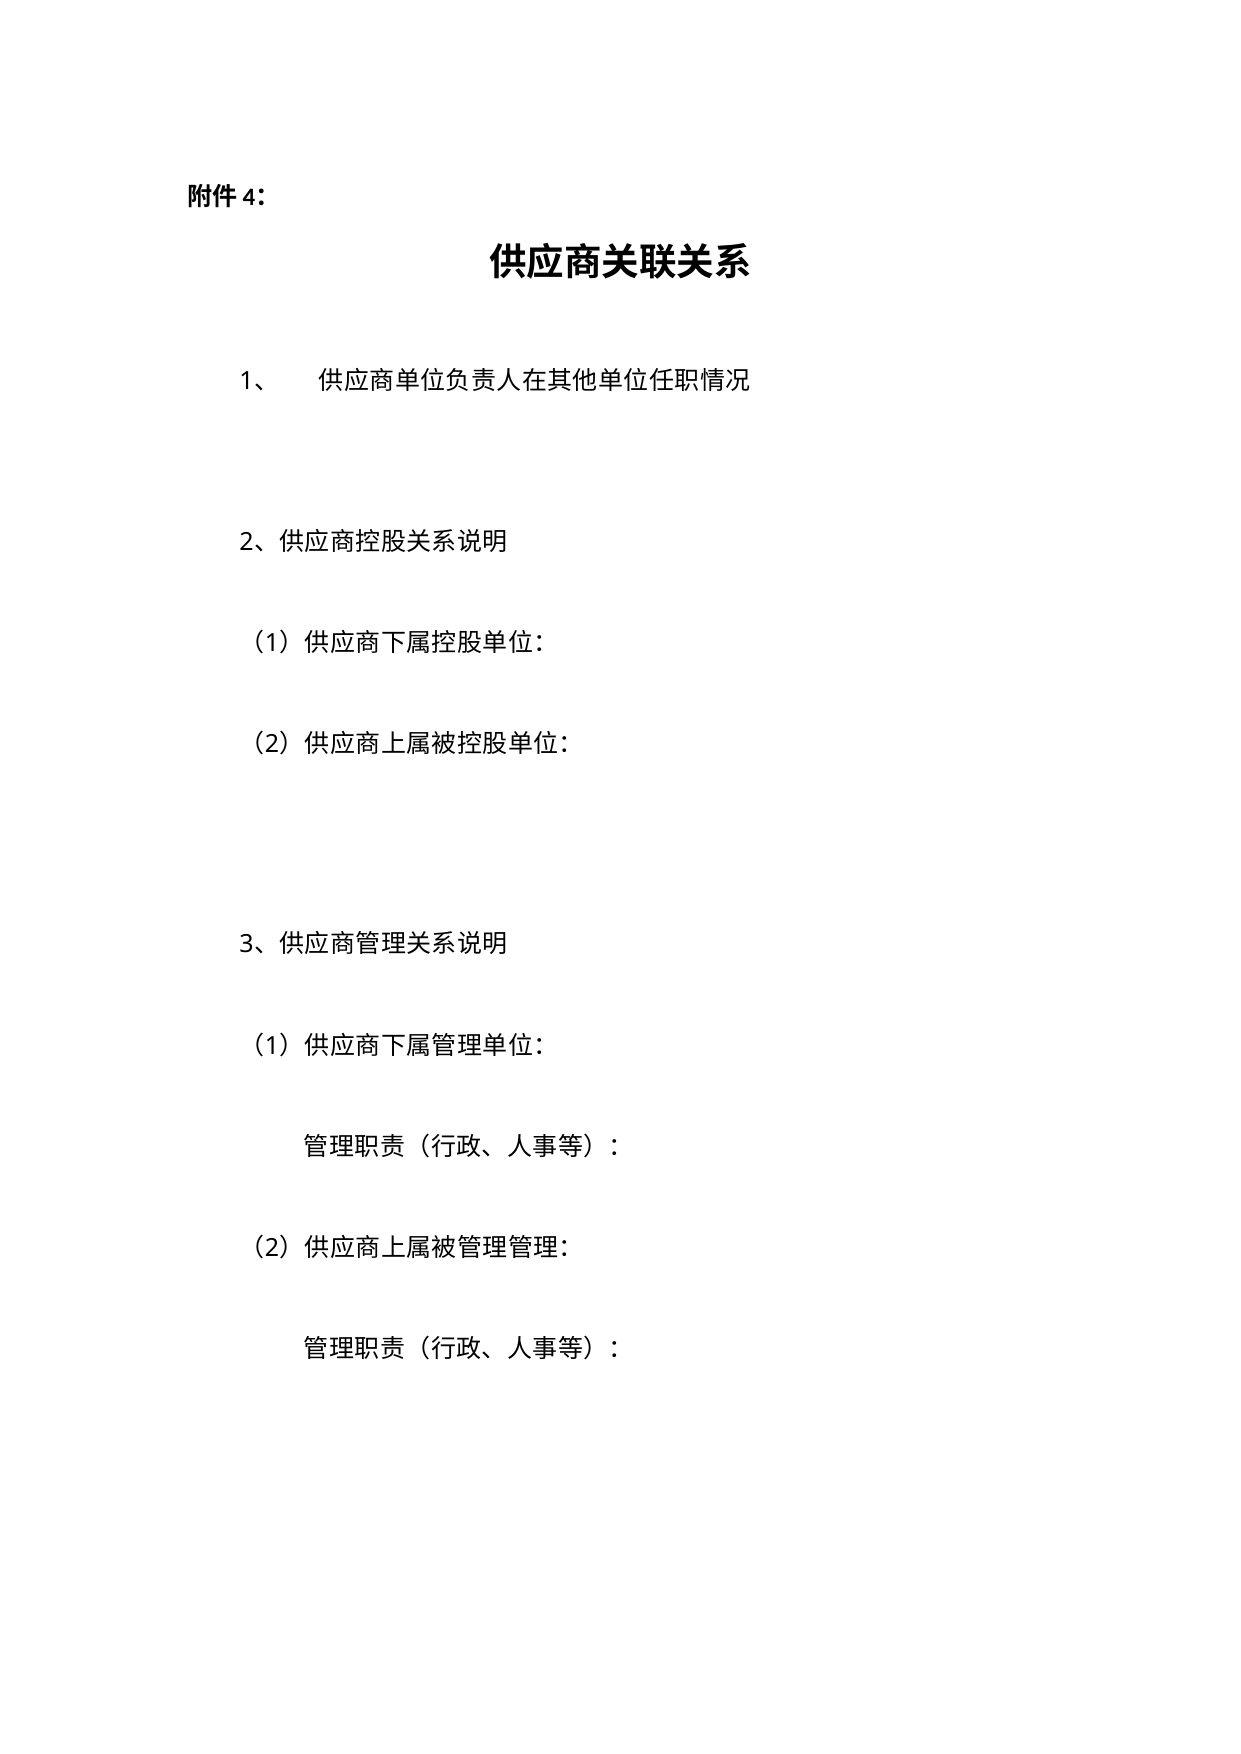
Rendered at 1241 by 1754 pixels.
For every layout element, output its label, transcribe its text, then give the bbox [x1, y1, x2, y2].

text （1）供应商下属管理单位： [187, 1011, 1053, 1076]
text 管理职责（行政、人事等）： [187, 1112, 1053, 1177]
list 供应商单位负责人在其他单位任职情况 [239, 346, 1053, 411]
text 供应商关联关系 [187, 227, 1053, 292]
text （2）供应商上属被控股单位： [187, 709, 1053, 774]
text 附件4： [187, 162, 1053, 227]
text （1）供应商下属控股单位： [187, 608, 1053, 673]
text （2）供应商上属被管理管理： [187, 1213, 1053, 1278]
text 3、供应商管理关系说明 [187, 909, 1053, 974]
text 2、供应商控股关系说明 [187, 507, 1053, 572]
text 管理职责（行政、人事等）： [187, 1314, 1053, 1379]
